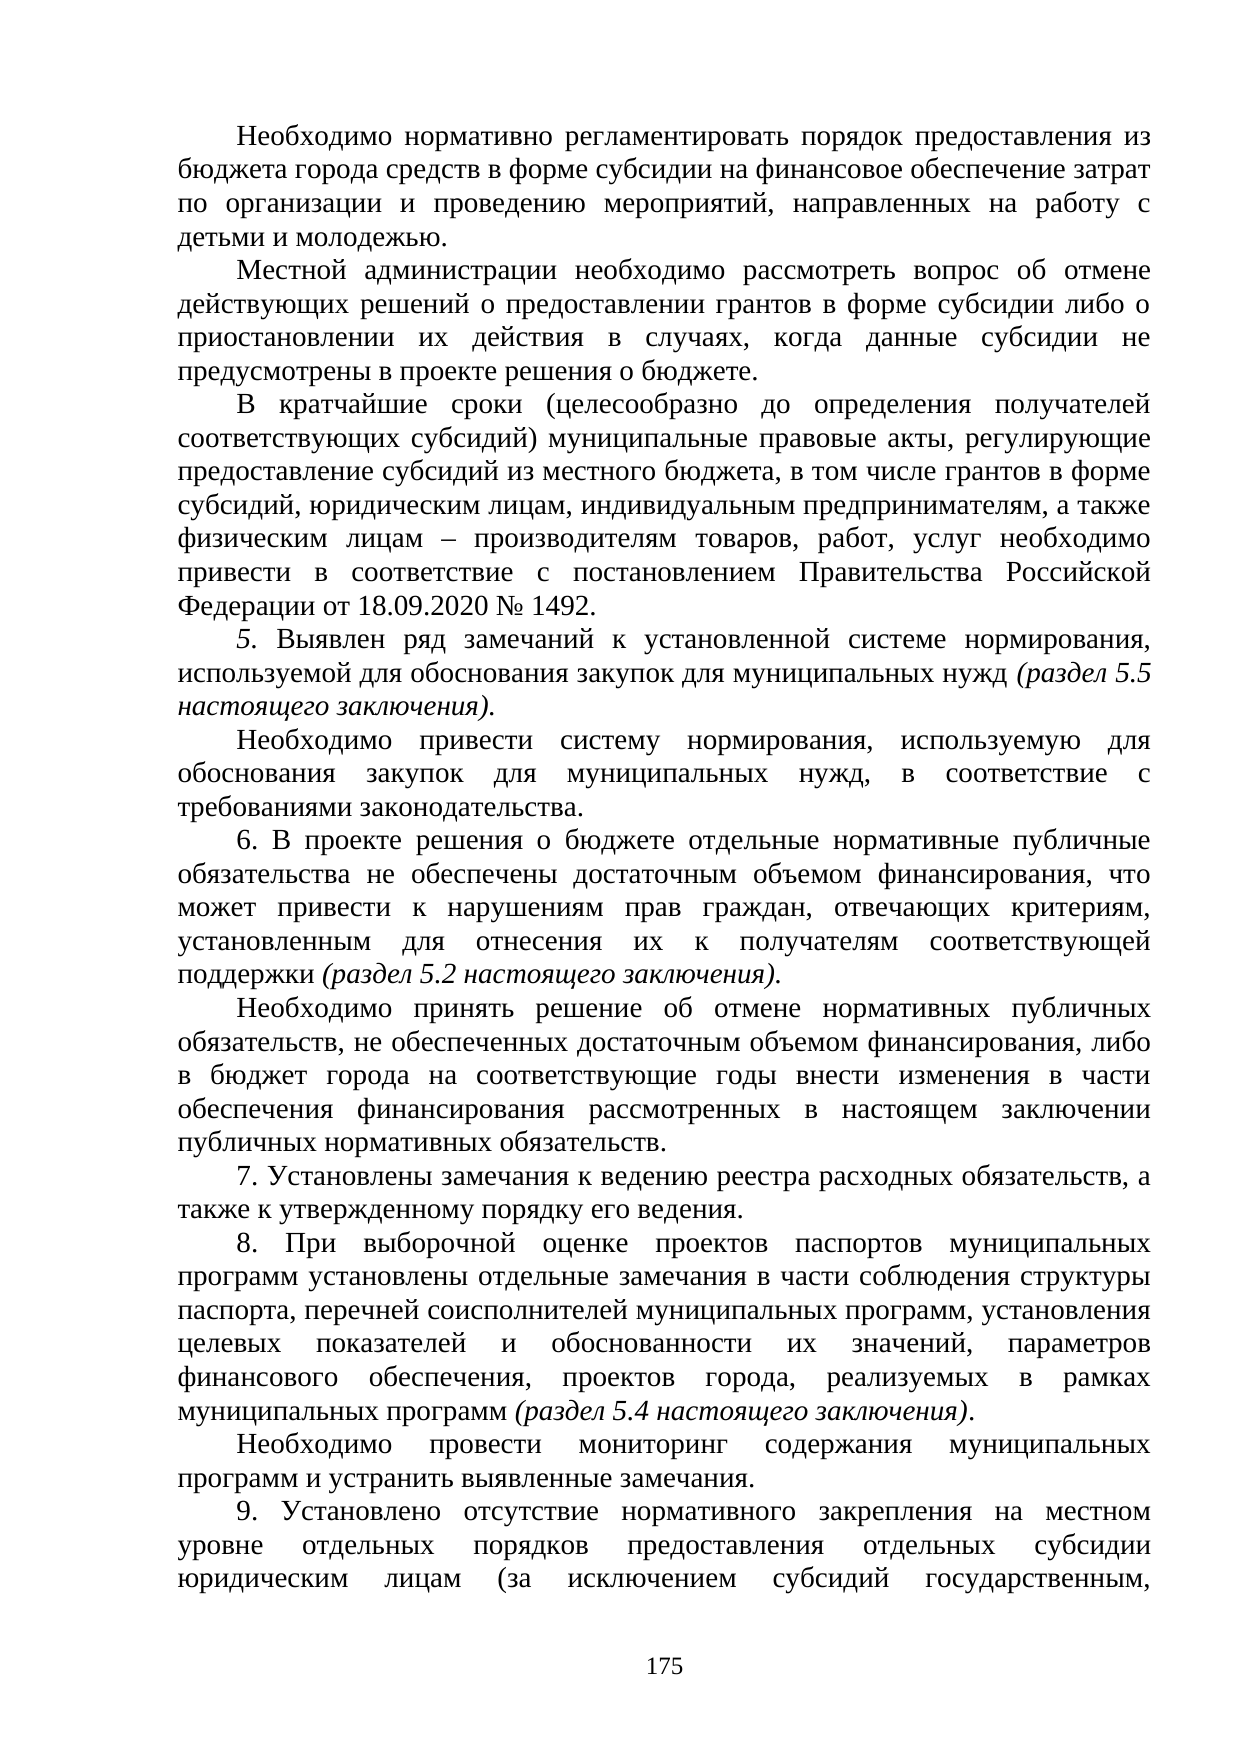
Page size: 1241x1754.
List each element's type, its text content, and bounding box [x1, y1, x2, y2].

text Необходимо принять решение об отмене нормативных публичных обязательств, не обеспеченных достаточным объемом финансирования, либо в бюджет города на соответствующие годы внести изменения в части обеспечения финансирования рассмотренных в настоящем заключении публичных нормативных обязательств. [177, 990, 1152, 1158]
text Необходимо нормативно регламентировать порядок предоставления из бюджета города средств в форме субсидии на финансовое обеспечение затрат по организации и проведению мероприятий, направленных на работу с детьми и молодежью. [177, 118, 1152, 252]
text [177, 1493, 1152, 1594]
text В кратчайшие сроки (целесообразно до определения получателей соответствующих субсидий) муниципальные правовые акты, регулирующие предоставление субсидий из местного бюджета, в том числе грантов в форме субсидий, юридическим лицам, индивидуальным предпринимателям, а также физическим лицам – производителям товаров, работ, услуг необходимо привести в соответствие с постановлением Правительства Российской Федерации от 18.09.2020 № 1492. [177, 386, 1152, 621]
text 8. При выборочной оценке проектов паспортов муниципальных программ установлены отдельные замечания в части соблюдения структуры паспорта, перечней соисполнителей муниципальных программ, установления целевых показателей и обоснованности их значений, параметров финансового обеспечения, проектов города, реализуемых в рамках муниципальных программ (раздел 5.4 настоящего заключения). [177, 1225, 1152, 1426]
text Необходимо привести систему нормирования, используемую для обоснования закупок для муниципальных нужд, в соответствие с требованиями законодательства. [177, 722, 1152, 822]
text 7. Установлены замечания к ведению реестра расходных обязательств, а также к утвержденному порядку его ведения. [177, 1158, 1152, 1225]
text Местной администрации необходимо рассмотреть вопрос об отмене действующих решений о предоставлении грантов в форме субсидии либо о приостановлении их действия в случаях, когда данные субсидии не предусмотрены в проекте решения о бюджете. [177, 252, 1152, 386]
text Необходимо провести мониторинг содержания муниципальных программ и устранить выявленные замечания. [177, 1426, 1152, 1493]
text 6. В проекте решения о бюджете отдельные нормативные публичные обязательства не обеспечены достаточным объемом финансирования, что может привести к нарушениям прав граждан, отвечающих критериям, установленным для отнесения их к получателям соответствующей поддержки (раздел 5.2 настоящего заключения). [177, 822, 1152, 990]
text 5. Выявлен ряд замечаний к установленной системе нормирования, используемой для обоснования закупок для муниципальных нужд (раздел 5.5 настоящего заключения). [177, 621, 1152, 722]
